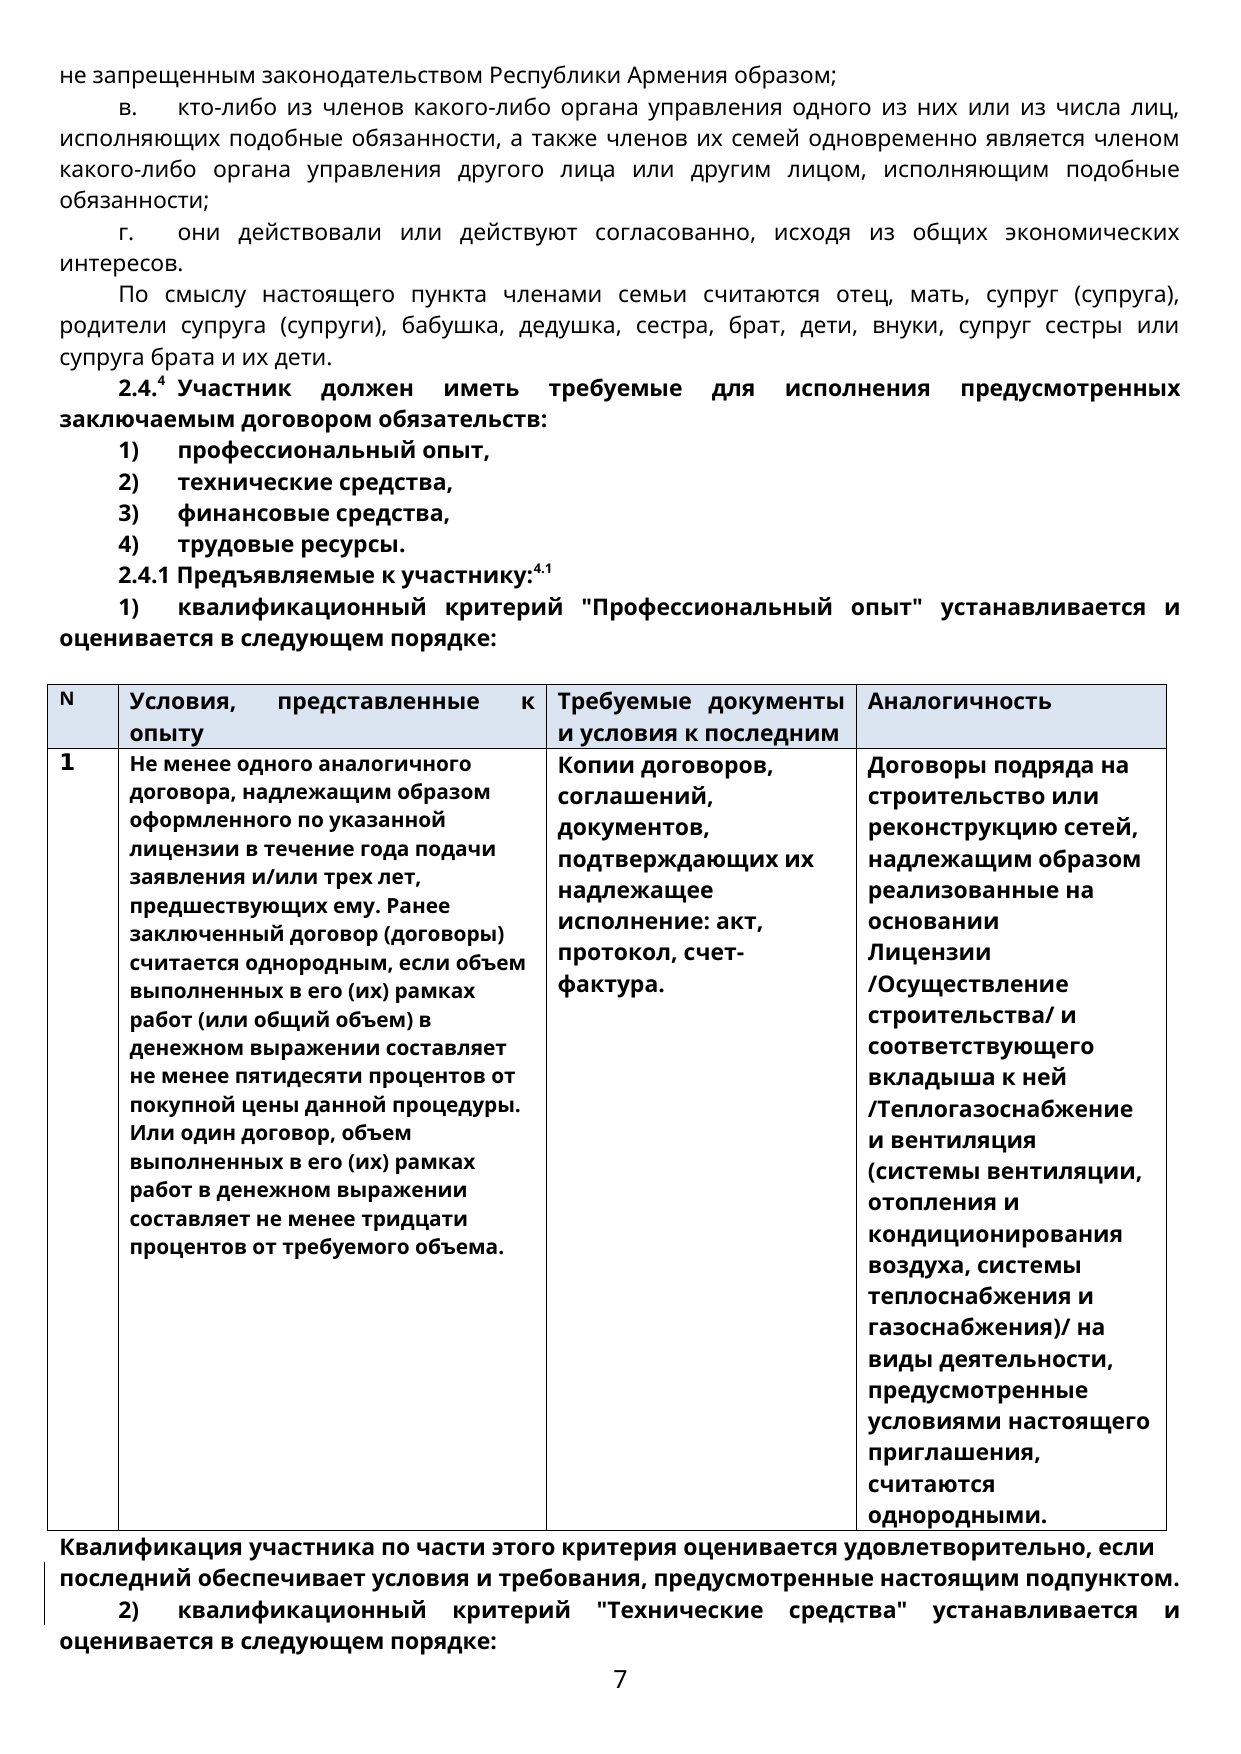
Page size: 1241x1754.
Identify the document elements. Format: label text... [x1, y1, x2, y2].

table_cell Договоры подряда на строительство или реконструкцию сетей, надлежащим образом реализованные на основании Лицензии /Осуществление строительства/ и соответствующего вкладыша к ней /Теплогазоснабжение и вентиляция (системы вентиляции, отопления и кондиционирования воздуха, системы теплоснабжения и газоснабжения)/ на виды деятельности, предусмотренные условиями настоящего приглашения, считаются однородными. [857, 749, 1166, 1530]
table_cell 1 [48, 749, 118, 1530]
text в. кто-либо из членов какого-либо органа управления одного из них или из числа лиц, исполняющих подобные обязанности, а также членов их семей одновременно является членом какого-либо органа управления другого лица или другим лицом, исполняющим подобные обязанности; [59, 90, 1181, 215]
text Квалификация участника по части этого критерия оценивается удовлетворительно, если последний обеспечивает условия и требования, предусмотренные настоящим подпунктом. [59, 1531, 1181, 1593]
table_header Требуемые документы и условия к последним [547, 685, 856, 748]
table_header N [48, 685, 118, 748]
text 2.4.4 Участник должен иметь требуемые для исполнения предусмотренных заключаемым договором обязательств: [59, 372, 1181, 434]
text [59, 59, 1181, 90]
table_cell Копии договоров, соглашений, документов, подтверждающих их надлежащее исполнение: акт, протокол, счет-фактура. [547, 749, 856, 1530]
text 2) квалификационный критерий "Технические средства" устанавливается и оценивается в следующем порядке: [59, 1593, 1181, 1656]
text г. они действовали или действуют согласованно, исходя из общих экономических интересов. [59, 215, 1181, 278]
text 3) финансовые средства, [59, 497, 1181, 528]
table_cell Не менее одного аналогичного договора, надлежащим образом оформленного по указанной лицензии в течение года подачи заявления и/или трех лет, предшествующих ему. Ранее заключенный договор (договоры) считается однородным, если объем выполненных в его (их) рамках работ (или общий объем) в денежном выражении составляет не менее пятидесяти процентов от покупной цены данной процедуры. Или один договор, объем выполненных в его (их) рамках работ в денежном выражении составляет не менее тридцати процентов от требуемого объема. [119, 749, 546, 1530]
text 2) технические средства, [59, 465, 1181, 497]
text 1) квалификационный критерий "Профессиональный опыт" устанавливается и оценивается в следующем порядке: [59, 590, 1181, 653]
text 1) профессиональный опыт, [59, 434, 1181, 465]
text По смыслу настоящего пункта членами семьи считаются отец, мать, супруг (супруга), родители супруга (супруги), бабушка, дедушка, сестра, брат, дети, внуки, супруг сестры или супруга брата и их дети. [59, 278, 1181, 372]
text 4) трудовые ресурсы. [59, 528, 1181, 559]
table_header Аналогичность [857, 685, 1166, 748]
table_header Условия, представленные к опыту [119, 685, 546, 748]
text 2.4.1 Предъявляемые к участнику:4.1 [59, 559, 1181, 590]
